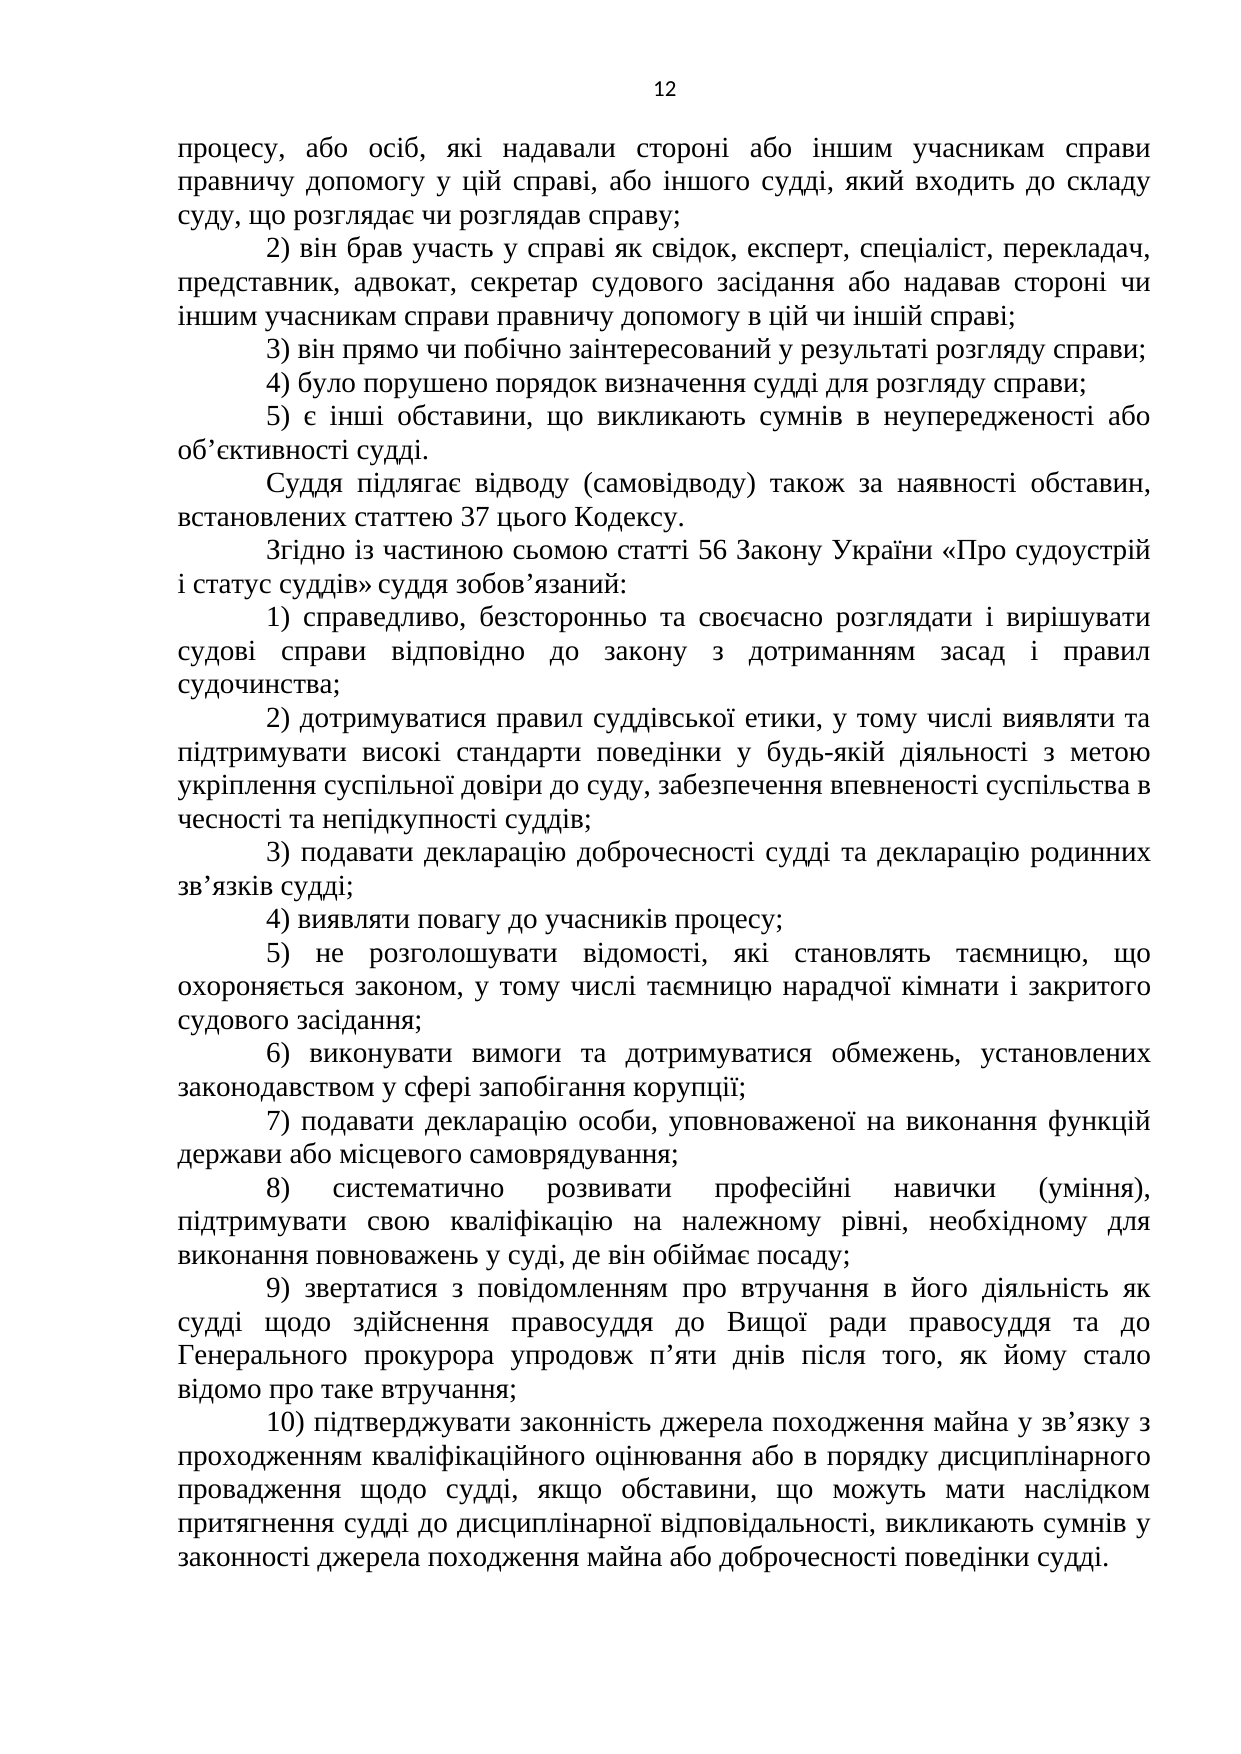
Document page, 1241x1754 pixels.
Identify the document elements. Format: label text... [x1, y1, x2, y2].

text 7) подавати декларацію особи, уповноваженої на виконання функцій держави або місцевого самоврядування; [177, 1103, 1152, 1170]
text Згідно із частиною сьомою статті 56 Закону України «Про судоустрій і статус суддів» суддя зобов’язаний: [177, 532, 1152, 599]
text 9) звертатися з повідомленням про втручання в його діяльність як судді щодо здійснення правосуддя до Вищої ради правосуддя та до Генерального прокурора упродовж п’яти днів після того, як йому стало відомо про таке втручання; [177, 1270, 1152, 1404]
text 3) він прямо чи побічно заінтересований у результаті розгляду справи; [177, 331, 1152, 365]
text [177, 130, 1152, 231]
text 10) підтверджувати законність джерела походження майна у зв’язку з проходженням кваліфікаційного оцінювання або в порядку дисциплінарного провадження щодо судді, якщо обставини, що можуть мати наслідком притягнення судді до дисциплінарної відповідальності, викликають сумнів у законності джерела походження майна або доброчесності поведінки судді. [177, 1404, 1152, 1572]
text 3) подавати декларацію доброчесності судді та декларацію родинних зв’язків судді; [177, 834, 1152, 901]
text 4) було порушено порядок визначення судді для розгляду справи; [177, 365, 1152, 398]
text 1) справедливо, безсторонньо та своєчасно розглядати і вирішувати судові справи відповідно до закону з дотриманням засад і правил судочинства; [177, 599, 1152, 700]
text 8) систематично розвивати професійні навички (уміння), підтримувати свою кваліфікацію на належному рівні, необхідному для виконання повноважень у суді, де він обіймає посаду; [177, 1170, 1152, 1270]
text 6) виконувати вимоги та дотримуватися обмежень, установлених законодавством у сфері запобігання корупції; [177, 1036, 1152, 1103]
text 4) виявляти повагу до учасників процесу; [177, 901, 1152, 935]
text Суддя підлягає відводу (самовідводу) також за наявності обставин, встановлених статтею 37 цього Кодексу. [177, 465, 1152, 532]
text 5) є інші обставини, що викликають сумнів в неупередженості або об’єктивності судді. [177, 398, 1152, 465]
text 2) дотримуватися правил суддівської етики, у тому числі виявляти та підтримувати високі стандарти поведінки у будь-якій діяльності з метою укріплення суспільної довіри до суду, забезпечення впевненості суспільства в чесності та непідкупності суддів; [177, 700, 1152, 834]
text 2) він брав участь у справі як свідок, експерт, спеціаліст, перекладач, представник, адвокат, секретар судового засідання або надавав стороні чи іншим учасникам справи правничу допомогу в цій чи іншій справі; [177, 231, 1152, 331]
text 5) не розголошувати відомості, які становлять таємницю, що охороняється законом, у тому числі таємницю нарадчої кімнати і закритого судового засідання; [177, 935, 1152, 1036]
